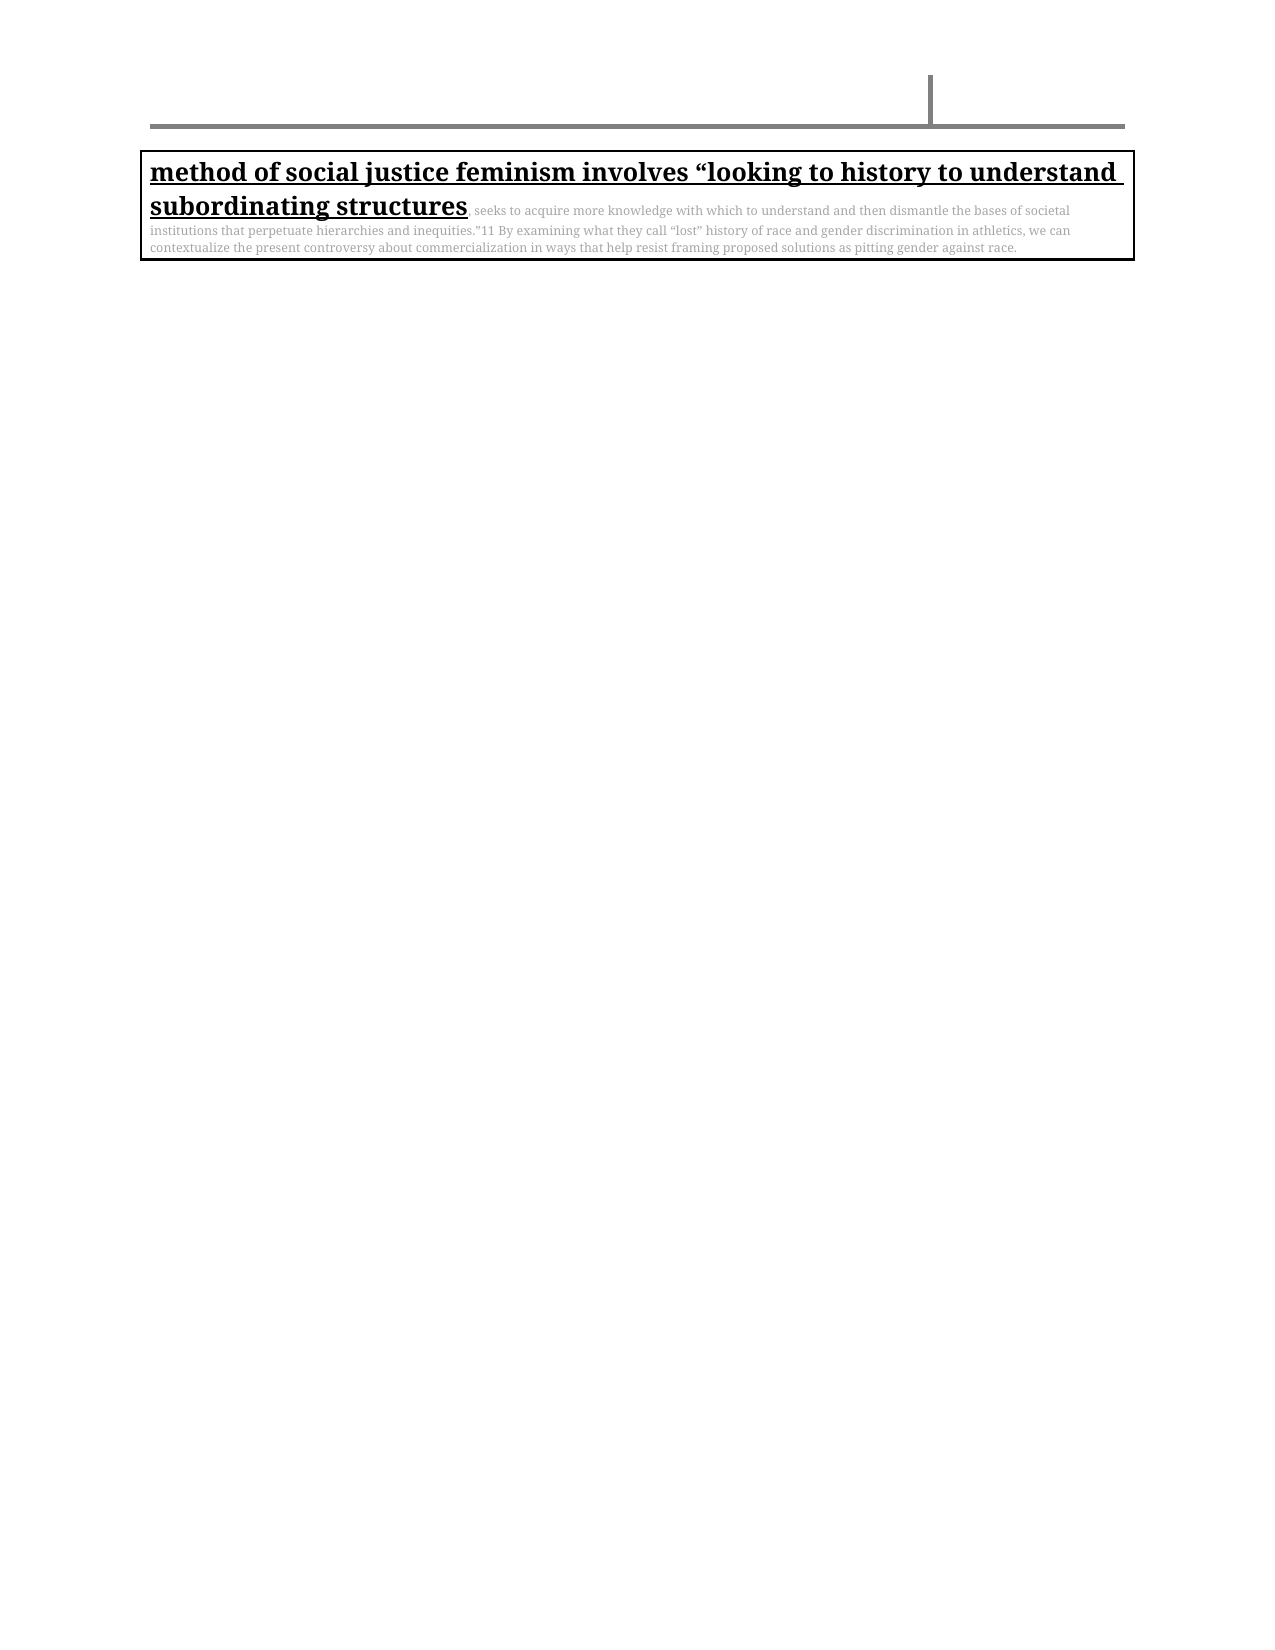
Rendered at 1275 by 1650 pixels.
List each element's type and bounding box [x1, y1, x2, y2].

text [142, 152, 1133, 258]
